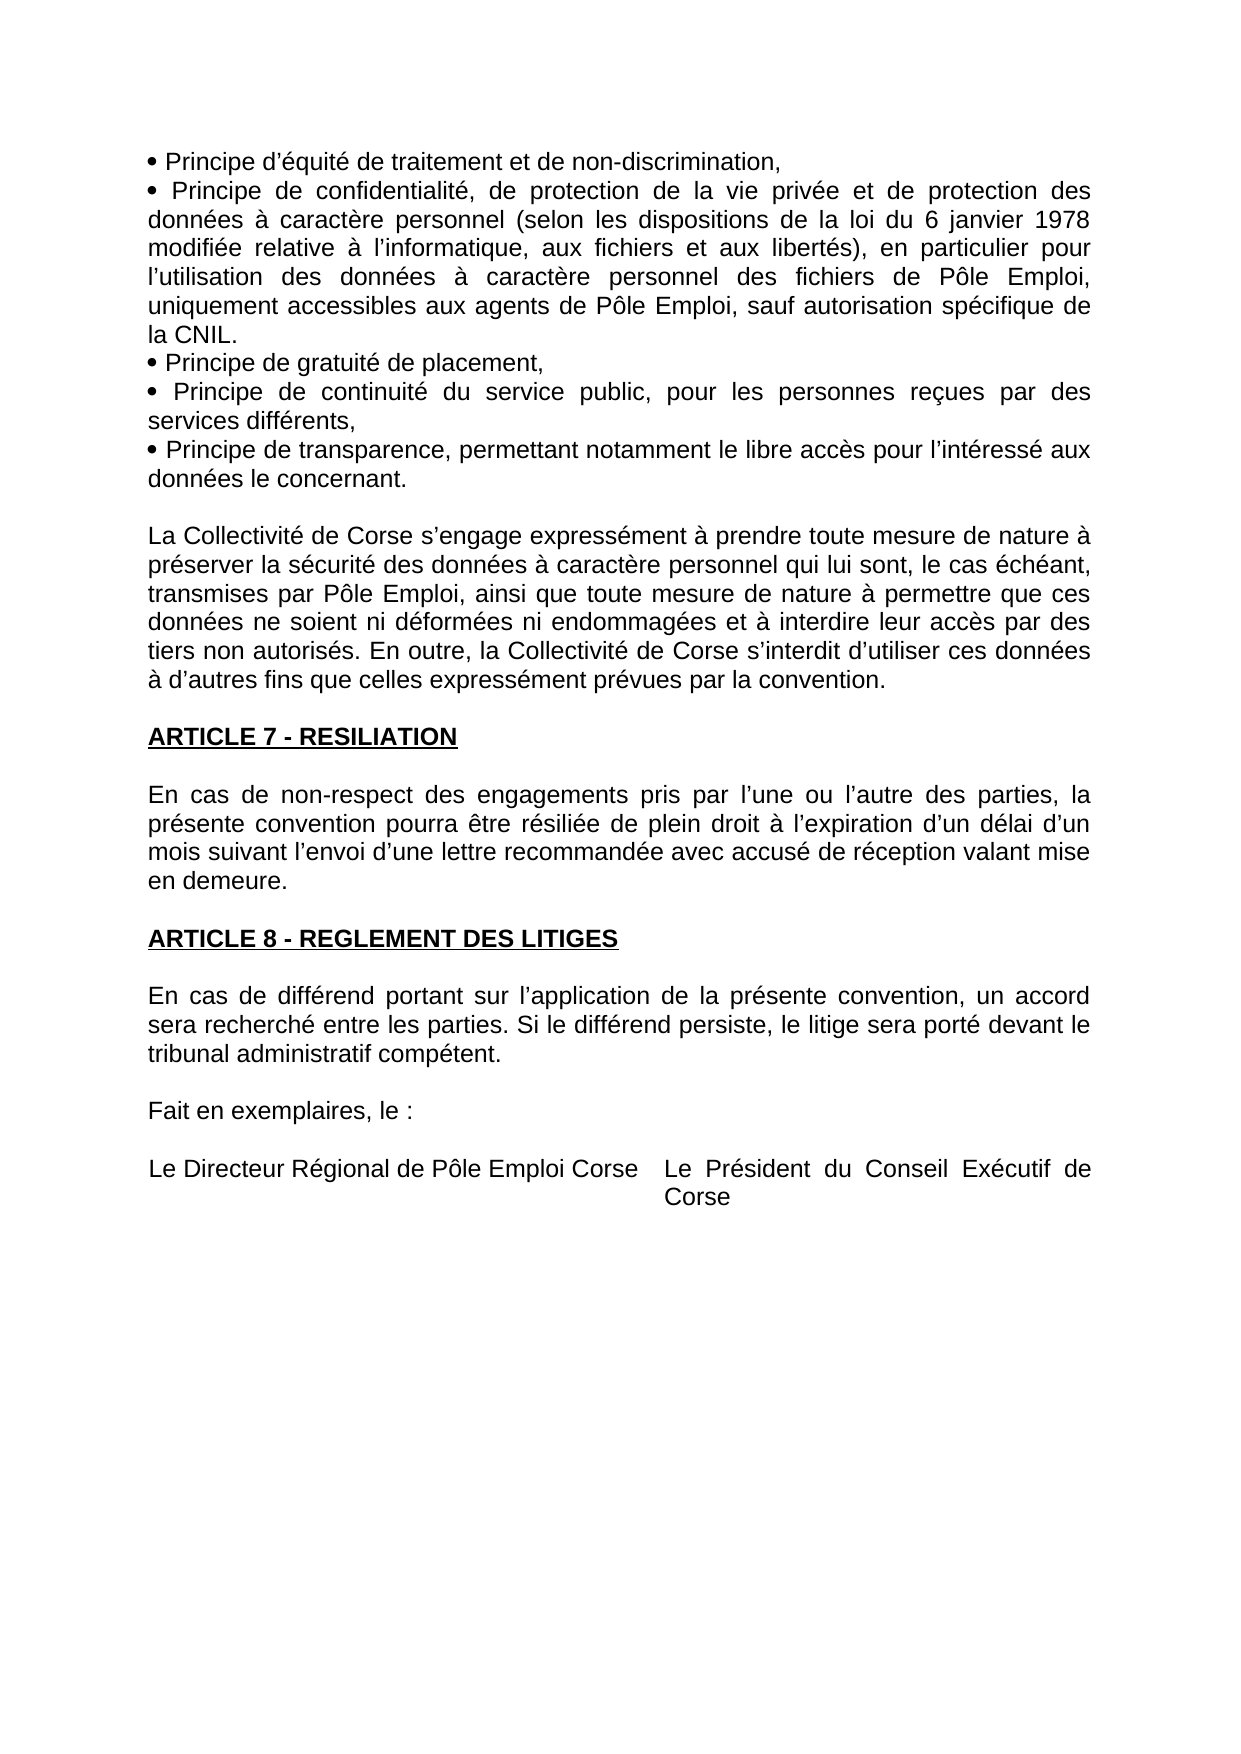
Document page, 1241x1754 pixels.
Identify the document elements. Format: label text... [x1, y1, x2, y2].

text Fait en exemplaires, le : [148, 1096, 1092, 1125]
text Principe de confidentialité, de protection de la vie privée et de protection des données à caractère personnel (selon les dispositions de la loi du 6 janvier 1978 modifiée relative à l’informatique, aux fichiers et aux libertés), en particulier pour l’utilisation des données à caractère personnel des fichiers de Pôle Emploi, uniquement accessibles aux agents de Pôle Emploi, sauf autorisation spécifique de la CNIL. [148, 176, 1092, 348]
text Principe de continuité du service public, pour les personnes reçues par des services différents, [148, 377, 1092, 435]
text La Collectivité de Corse s’engage expressément à prendre toute mesure de nature à préserver la sécurité des données à caractère personnel qui lui sont, le cas échéant, transmises par Pôle Emploi, ainsi que toute mesure de nature à permettre que ces données ne soient ni déformées ni endommagées et à interdire leur accès par des tiers non autorisés. En outre, la Collectivité de Corse s’interdit d’utiliser ces données à d’autres fins que celles expressément prévues par la convention. [148, 521, 1092, 694]
text ARTICLE 7 - RESILIATION [148, 722, 1092, 751]
text Principe de transparence, permettant notamment le libre accès pour l’intéressé aux données le concernant. [148, 435, 1092, 492]
text Le Directeur Régional de Pôle Emploi Corse Le Président du Conseil Exécutif de Corse [148, 1154, 1092, 1211]
text En cas de non-respect des engagements pris par l’une ou l’autre des parties, la présente convention pourra être résiliée de plein droit à l’expiration d’un délai d’un mois suivant l’envoi d’une lettre recommandée avec accusé de réception valant mise en demeure. [148, 780, 1092, 895]
text ARTICLE 8 - REGLEMENT DES LITIGES [148, 924, 1092, 952]
text Principe d’équité de traitement et de non-discrimination, [148, 147, 1092, 176]
text En cas de différend portant sur l’application de la présente convention, un accord sera recherché entre les parties. Si le différend persiste, le litige sera porté devant le tribunal administratif compétent. [148, 981, 1092, 1067]
text Principe de gratuité de placement, [148, 348, 1092, 377]
